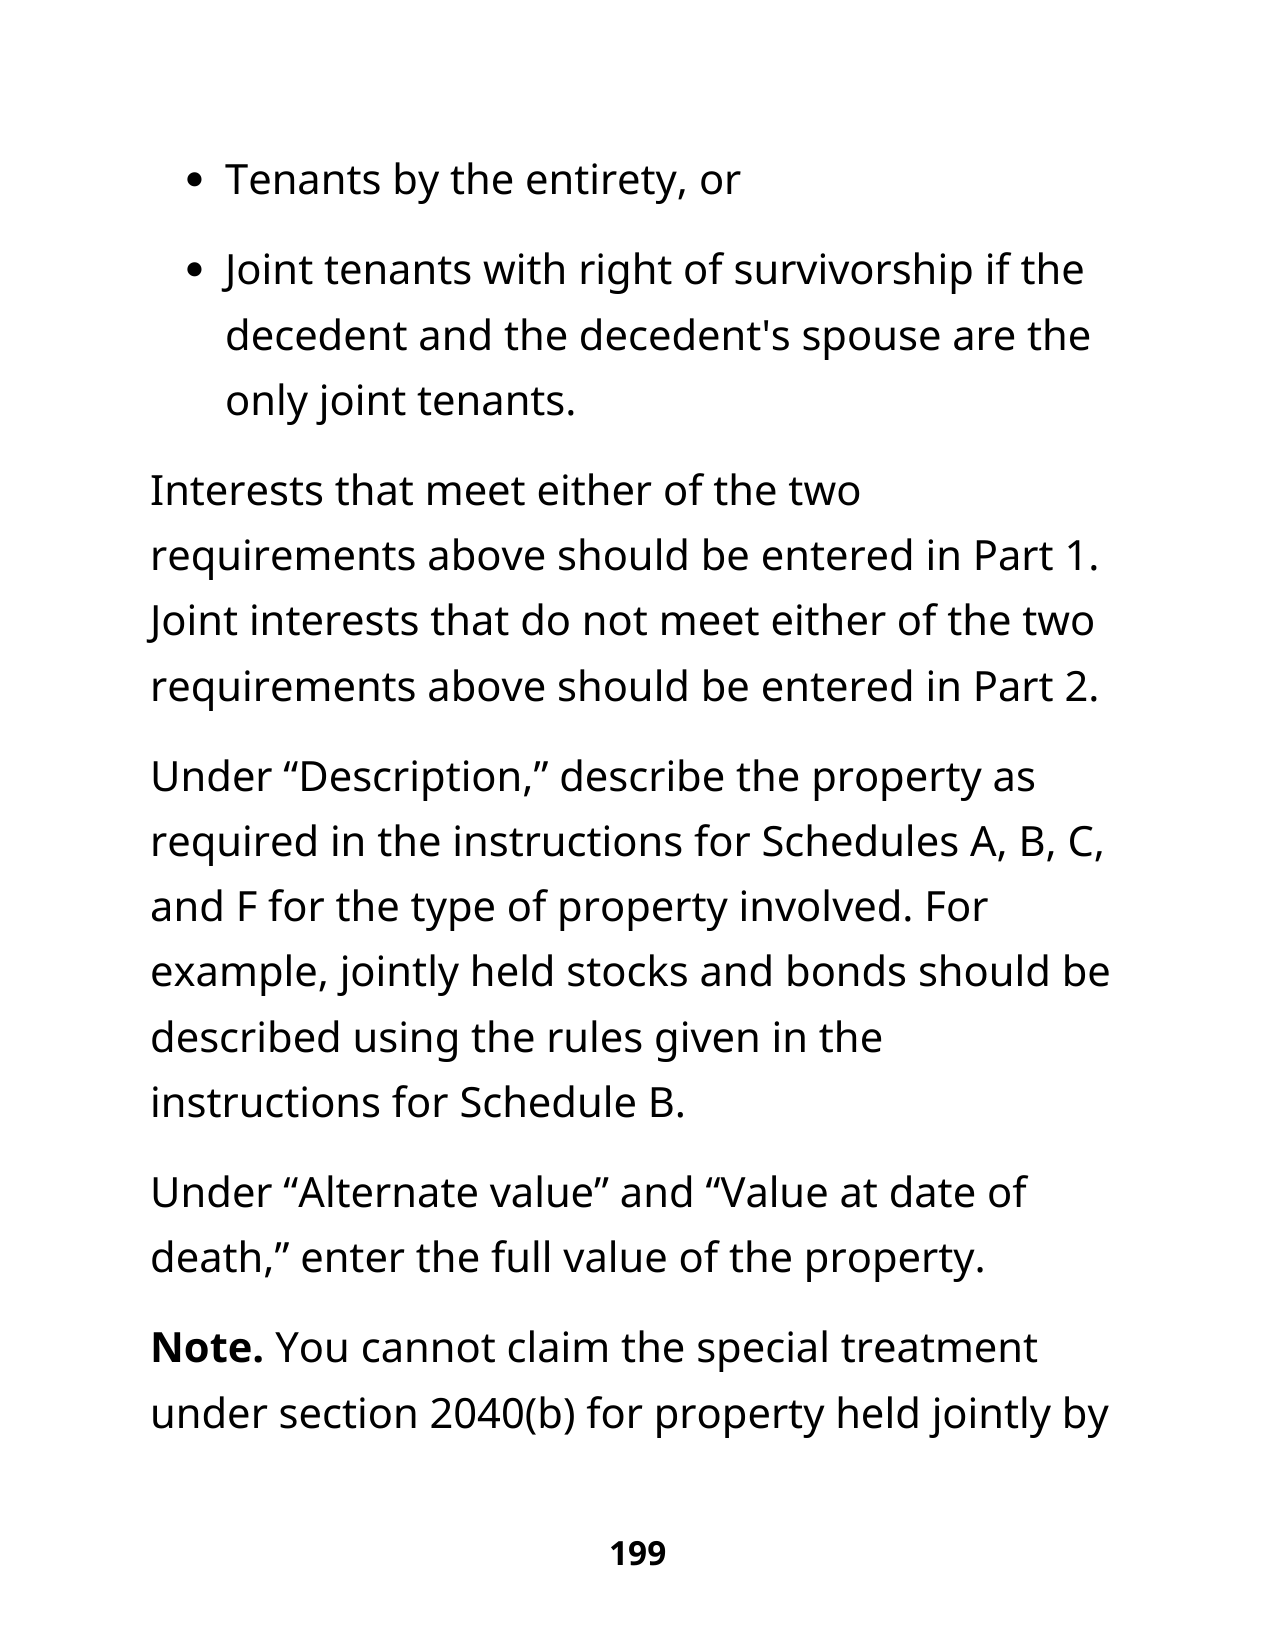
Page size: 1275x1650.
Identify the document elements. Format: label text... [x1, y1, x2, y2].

text Under “Alternate value” and “Value at date of death,” enter the full value of the property. [150, 1163, 1125, 1285]
text Joint tenants with right of survivorship if the decedent and the decedent's spouse are the only joint tenants. [187, 240, 1125, 427]
text Tenants by the entirety, or [187, 150, 1125, 207]
text Interests that meet either of the two requirements above should be entered in Part 1. Joint interests that do not meet either of the two requirements above should be entered in Part 2. [150, 461, 1125, 713]
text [150, 1318, 1125, 1440]
text Under “Description,” describe the property as required in the instructions for Schedules A, B, C, and F for the type of property involved. For example, jointly held stocks and bonds should be described using the rules given in the instructions for Schedule B. [150, 747, 1125, 1129]
